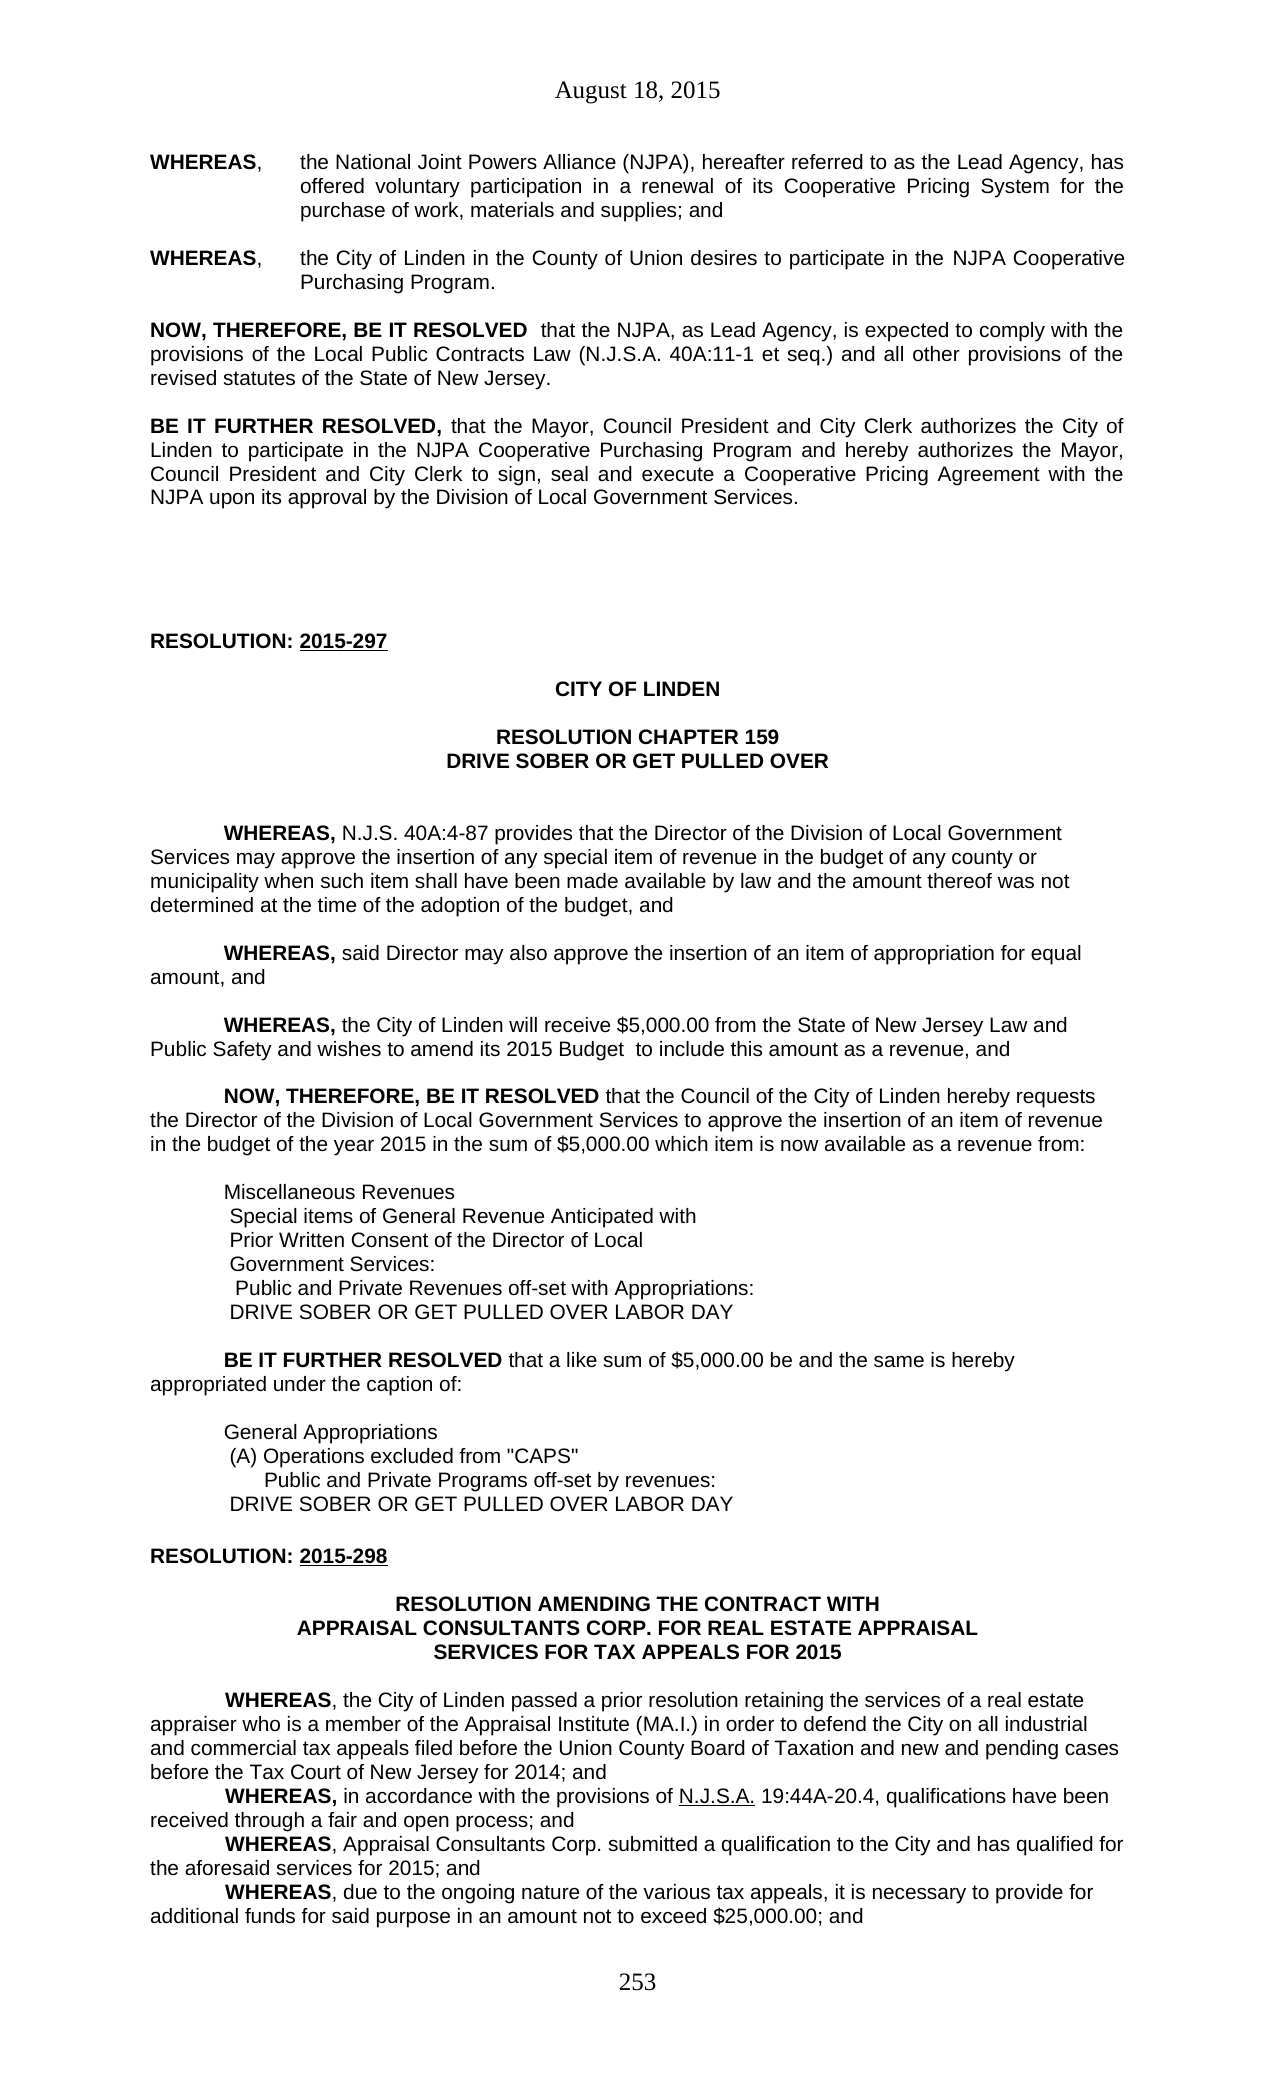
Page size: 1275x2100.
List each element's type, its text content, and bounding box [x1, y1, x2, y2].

text DRIVE SOBER OR GET PULLED OVER [150, 749, 1125, 773]
text WHEREAS, in accordance with the provisions of N.J.S.A. 19:44A-20.4, qualifications have been received through a fair and open process; and [150, 1784, 1125, 1832]
text NOW, THEREFORE, BE IT RESOLVED that the NJPA, as Lead Agency, is expected to comply with the provisions of the Local Public Contracts Law (N.J.S.A. 40A:11-1 et seq.) and all other provisions of the revised statutes of the State of New Jersey. [150, 318, 1125, 389]
text WHEREAS, said Director may also approve the insertion of an item of appropriation for equal amount, and [150, 941, 1125, 988]
text WHEREAS, N.J.S. 40A:4-87 provides that the Director of the Division of Local Government Services may approve the insertion of any special item of revenue in the budget of any county or municipality when such item shall have been made available by law and the amount thereof was not determined at the time of the adoption of the budget, and [150, 821, 1125, 917]
text RESOLUTION: 2015-298 [150, 1544, 1125, 1568]
text BE IT FURTHER RESOLVED that a like sum of $5,000.00 be and the same is hereby appropriated under the caption of: [150, 1348, 1125, 1396]
text Miscellaneous Revenues [150, 1180, 1125, 1204]
text SERVICES FOR TAX APPEALS FOR 2015 [150, 1640, 1125, 1664]
text Government Services: [150, 1252, 1125, 1276]
text RESOLUTION CHAPTER 159 [150, 725, 1125, 749]
text WHEREAS, due to the ongoing nature of the various tax appeals, it is necessary to provide for additional funds for said purpose in an amount not to exceed $25,000.00; and [150, 1880, 1125, 1928]
text WHEREAS, the National Joint Powers Alliance (NJPA), hereafter referred to as the Lead Agency, has offered voluntary participation in a renewal of its Cooperative Pricing System for the purchase of work, materials and supplies; and [150, 150, 1125, 222]
text NOW, THEREFORE, BE IT RESOLVED that the Council of the City of Linden hereby requests the Director of the Division of Local Government Services to approve the insertion of an item of revenue in the budget of the year 2015 in the sum of $5,000.00 which item is now available as a revenue from: [150, 1084, 1125, 1156]
text Special items of General Revenue Anticipated with [150, 1204, 1125, 1228]
text APPRAISAL CONSULTANTS CORP. FOR REAL ESTATE APPRAISAL [150, 1616, 1125, 1640]
text Prior Written Consent of the Director of Local [150, 1228, 1125, 1252]
text BE IT FURTHER RESOLVED, that the Mayor, Council President and City Clerk authorizes the City of Linden to participate in the NJPA Cooperative Purchasing Program and hereby authorizes the Mayor, Council President and City Clerk to sign, seal and execute a Cooperative Pricing Agreement with the NJPA upon its approval by the Division of Local Government Services. [150, 413, 1125, 509]
text RESOLUTION: 2015-297 [150, 629, 1125, 653]
text WHEREAS, the City of Linden passed a prior resolution retaining the services of a real estate appraiser who is a member of the Appraisal Institute (MA.I.) in order to defend the City on all industrial and commercial tax appeals filed before the Union County Board of Taxation and new and pending cases before the Tax Court of New Jersey for 2014; and [150, 1688, 1125, 1784]
text (A) Operations excluded from "CAPS" [150, 1444, 1125, 1468]
text DRIVE SOBER OR GET PULLED OVER LABOR DAY [150, 1492, 1125, 1516]
text Public and Private Revenues off-set with Appropriations: [150, 1276, 1125, 1300]
text CITY OF LINDEN [150, 677, 1125, 701]
text WHEREAS, Appraisal Consultants Corp. submitted a qualification to the City and has qualified for the aforesaid services for 2015; and [150, 1832, 1125, 1880]
text General Appropriations [150, 1420, 1125, 1444]
text DRIVE SOBER OR GET PULLED OVER LABOR DAY [150, 1300, 1125, 1324]
text Public and Private Programs off-set by revenues: [150, 1468, 1125, 1492]
text WHEREAS, the City of Linden in the County of Union desires to participate in the NJPA Cooperative Purchasing Program. [150, 246, 1125, 294]
text RESOLUTION AMENDING THE CONTRACT WITH [150, 1592, 1125, 1616]
text WHEREAS, the City of Linden will receive $5,000.00 from the State of New Jersey Law and Public Safety and wishes to amend its 2015 Budget to include this amount as a revenue, and [150, 1012, 1125, 1060]
